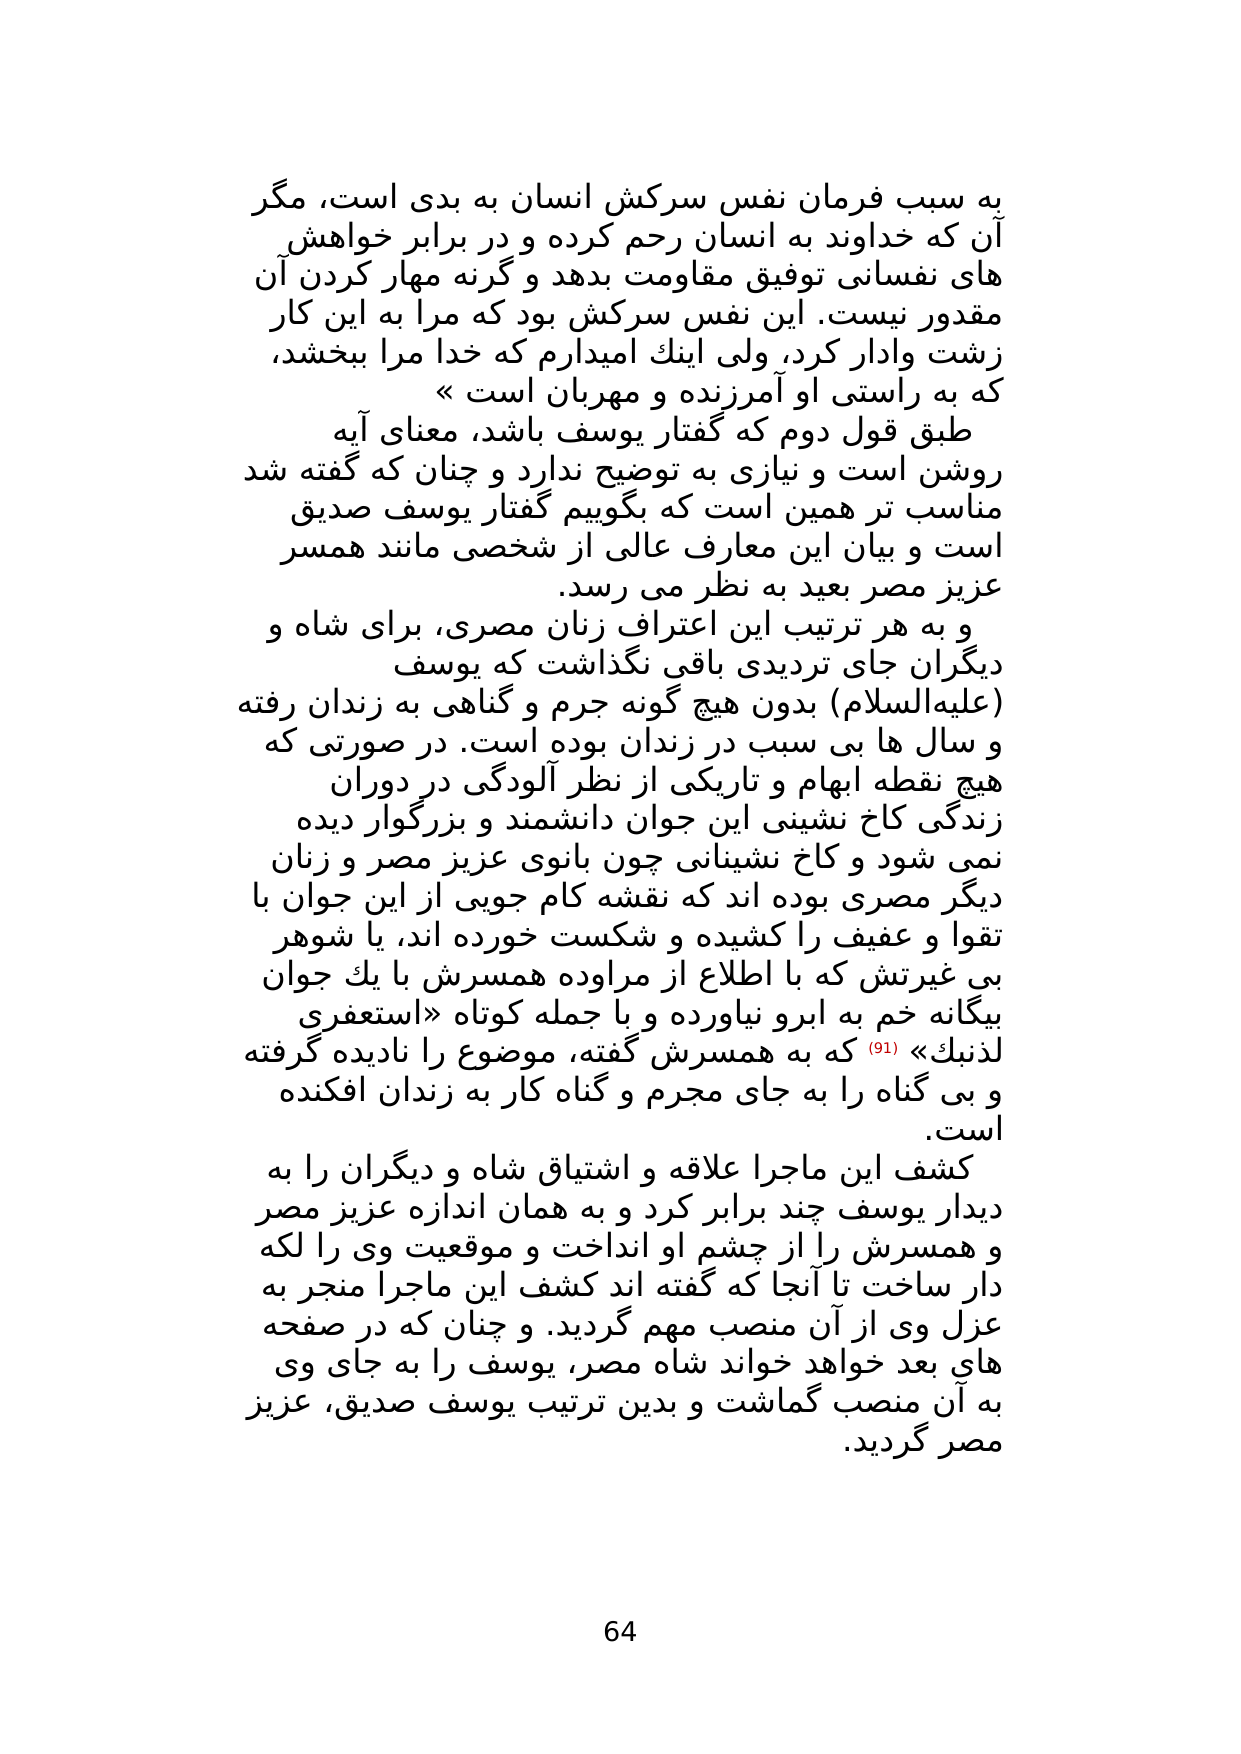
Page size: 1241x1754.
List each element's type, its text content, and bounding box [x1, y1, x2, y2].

text و به هر ترتيب اين اعتراف زنان مصرى، براى شاه و ديگران جاى ترديدى باقى نگذاشت كه يوسف (عليه‌السلام) بدون هيچ گونه جرم و گناهى به زندان رفته و سال ها بى سبب در زندان بوده است. در صورتى كه هيچ نقطه ابهام و تاريكى از نظر آلودگى در دوران زندگى كاخ نشينى اين جوان دانشمند و بزرگوار ديده نمى شود و كاخ نشينانى چون بانوى عزيز مصر و زنان ديگر مصرى بوده اند كه نقشه كام جويى از اين جوان با تقوا و عفيف را كشيده و شكست خورده اند، يا شوهر بى غيرتش كه با اطلاع از مراوده همسرش با يك جوان بيگانه خم به ابرو نياورده و با جمله كوتاه «استعفرى لذنبك» (91) كه به همسرش گفته، موضوع را ناديده گرفته و بى گناه را به جاى مجرم و گناه كار به زندان افكنده است. [236, 604, 1004, 1148]
text كشف اين ماجرا علاقه و اشتياق شاه و ديگران را به ديدار يوسف چند برابر كرد و به همان اندازه عزيز مصر و همسرش را از چشم او انداخت و موقعيت وى را لكه دار ساخت تا آنجا كه گفته اند كشف اين ماجرا منجر به عزل وى از آن منصب مهم گرديد. و چنان كه در صفحه هاى بعد خواهد خواند شاه مصر، يوسف را به جاى وى به آن منصب گماشت و بدين ترتيب يوسف صديق، عزيز مصر گرديد. [236, 1148, 1004, 1459]
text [236, 177, 1004, 410]
text طبق قول دوم كه گفتار يوسف باشد، معناى آيه روشن است و نيازى به توضيح ندارد و چنان كه گفته شد مناسب تر همين است كه بگوييم گفتار يوسف صديق است و بيان اين معارف عالى از شخصى مانند همسر عزيز مصر بعيد به نظر مى رسد. [236, 410, 1004, 604]
